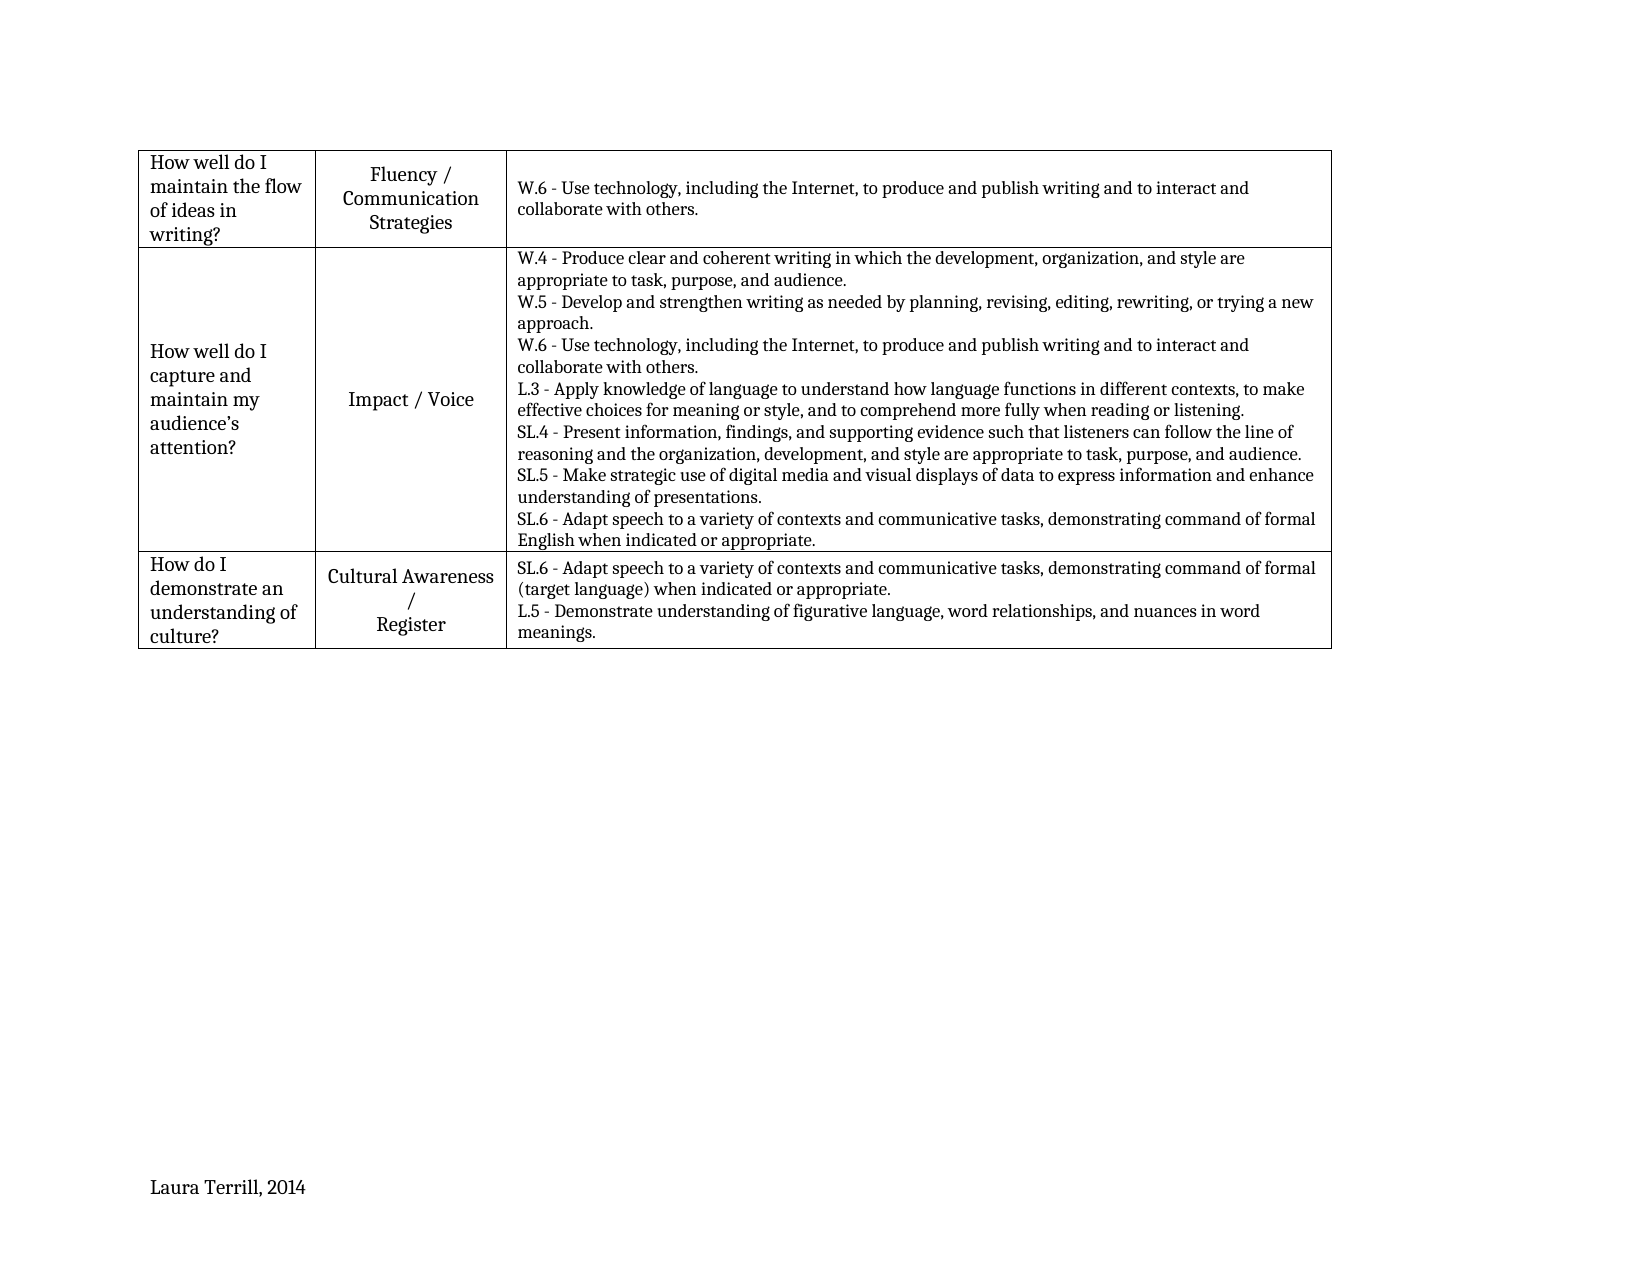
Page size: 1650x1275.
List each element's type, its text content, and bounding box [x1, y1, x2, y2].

table_cell W.4 - Produce clear and coherent writing in which the development, organization, and style are appropriate to task, purpose, and audience. W.5 - Develop and strengthen writing as needed by planning, revising, editing, rewriting, or trying a new approach. W.6 - Use technology, including the Internet, to produce and publish writing and to interact and collaborate with others. L.3 - Apply knowledge of language to understand how language functions in different contexts, to make effective choices for meaning or style, and to comprehend more fully when reading or listening. SL.4 - Present information, findings, and supporting evidence such that listeners can follow the line of reasoning and the organization, development, and style are appropriate to task, purpose, and audience. SL.5 - Make strategic use of digital media and visual displays of data to express information and enhance understanding of presentations. SL.6 - Adapt speech to a variety of contexts and communicative tasks, demonstrating command of formal English when indicated or appropriate. [507, 248, 1331, 551]
table_cell W.6 - Use technology, including the Internet, to produce and publish writing and to interact and collaborate with others. [507, 151, 1331, 247]
table_cell Cultural Awareness / Register [316, 552, 506, 648]
table_cell Fluency / Communication Strategies [316, 151, 506, 247]
table_cell How do I demonstrate an understanding of culture? [139, 552, 315, 648]
table_cell Impact / Voice [316, 248, 506, 551]
table_cell How well do I maintain the flow of ideas in writing? [139, 151, 315, 247]
table_cell SL.6 - Adapt speech to a variety of contexts and communicative tasks, demonstrating command of formal (target language) when indicated or appropriate. L.5 - Demonstrate understanding of figurative language, word relationships, and nuances in word meanings. [507, 552, 1331, 648]
table_cell How well do I capture and maintain my audience’s attention? [139, 248, 315, 551]
